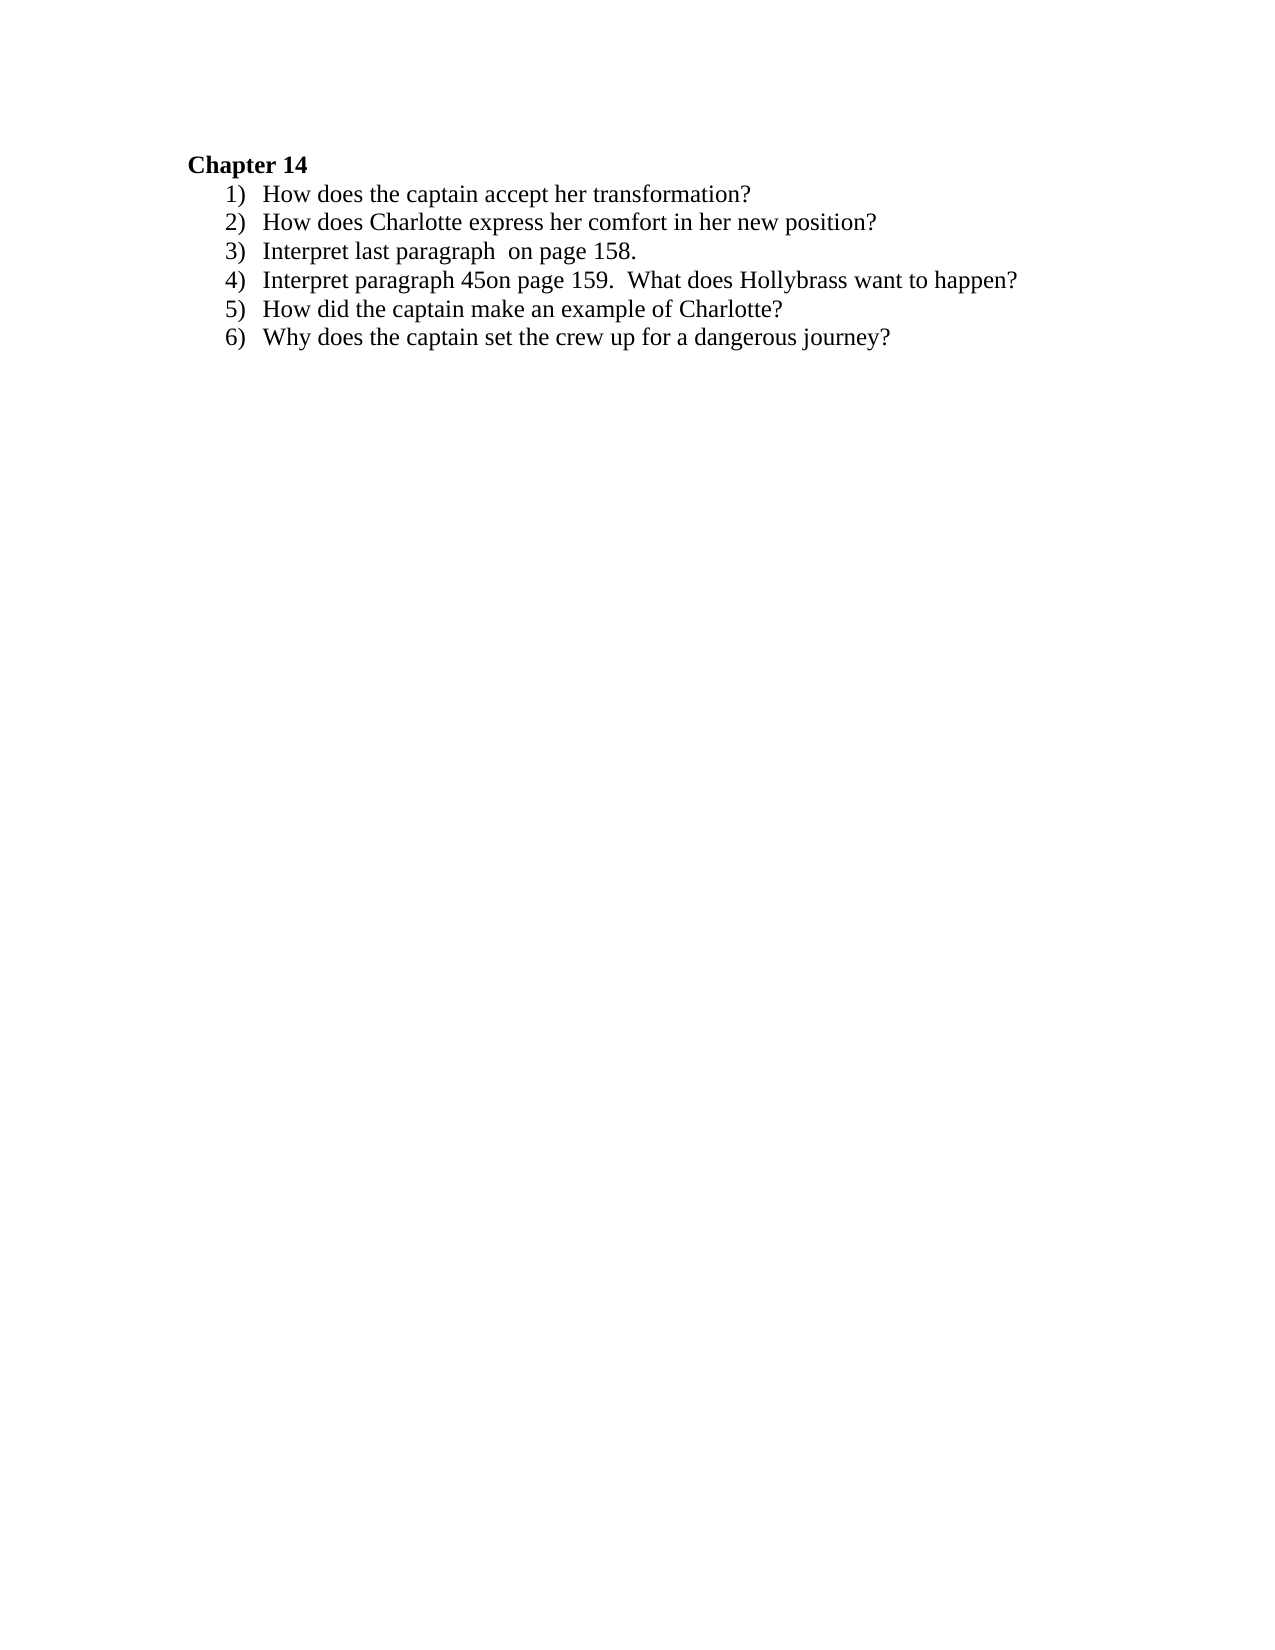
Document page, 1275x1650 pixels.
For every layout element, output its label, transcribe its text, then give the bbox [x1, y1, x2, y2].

list How did the captain make an example of Charlotte? [225, 294, 1087, 322]
text Chapter 14 [187, 150, 1087, 179]
list How does Charlotte express her comfort in her new position? [225, 207, 1087, 236]
list Interpret last paragraph on page 158. [225, 236, 1087, 265]
list Interpret paragraph 45on page 159. What does Hollybrass want to happen? [225, 265, 1087, 294]
list Why does the captain set the crew up for a dangerous journey? [225, 322, 1087, 351]
list How does the captain accept her transformation? [225, 179, 1087, 207]
